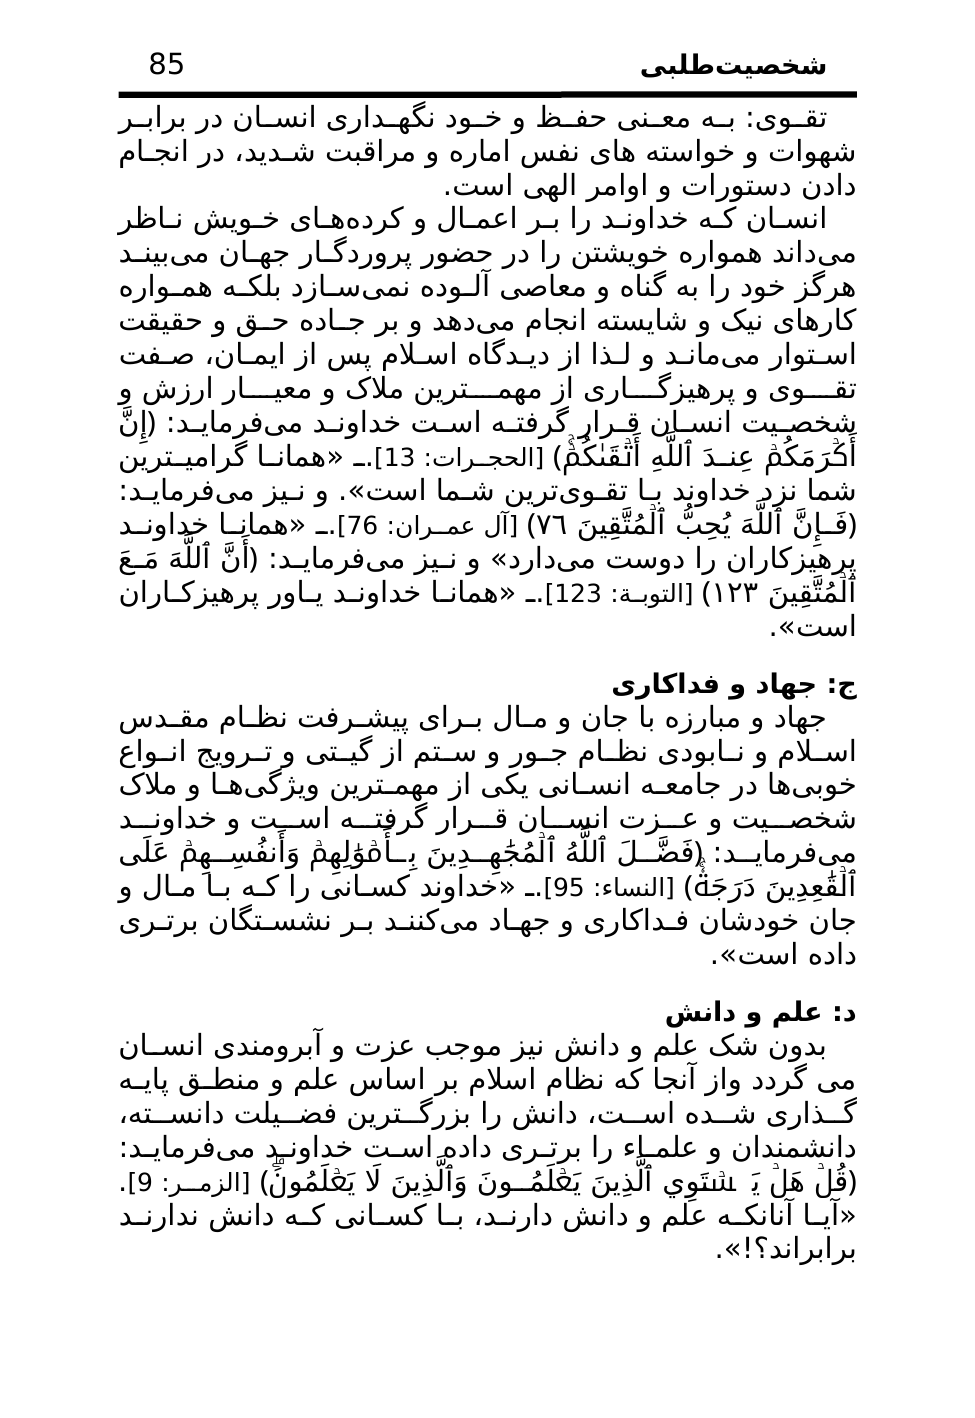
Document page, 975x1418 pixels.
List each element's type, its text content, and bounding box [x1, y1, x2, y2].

text ج: جهاد و فداکاری [118, 668, 857, 700]
text تقوی: به معنی حفظ و خود نگهداری انسان در برابر شهوات و خواسته های نفس اماره و مراقبت شدید، در انجام دادن دستورات و اوامر الهی است. [118, 100, 857, 202]
text بدون شک علم و دانش نیز موجب عزت و آبرومندی انسان می گردد واز آنجا که نظام اسلام بر اساس علم و منطق پایه گذاری شده است، دانش را بزرگترین فضیلت دانسته، دانشمندان و علماء را برتری داده است خداوند می‌فرماید: ﴿قُلۡ هَلۡ يَسۡتَوِي ٱلَّذِينَ يَعۡلَمُونَ وَٱلَّذِينَ لَا يَعۡلَمُونَۗ﴾ [الزمر: 9]. «آیا آنانکه علم و دانش دارند، با کسانی که دانش ندارند برابراند؟!». [118, 1028, 857, 1266]
text جهاد و مبارزه با جان و مال برای پیشرفت نظام مقدس اسلام و نابودی نظام جور و ستم از گیتی و ترویج انواع خوبی‌ها در جامعه انسانی یکی از مهمترین ویژگی‌ها و ملاک شخصیت و عزت انسان قرار گرفته است و خداوند می‌فرماید: ﴿فَضَّلَ ٱللَّهُ ٱلۡمُجَٰهِدِينَ بِأَمۡوَٰلِهِمۡ وَأَنفُسِهِمۡ عَلَى ٱلۡقَٰعِدِينَ دَرَجَةٗۚ﴾ [النساء: 95]. «خداوند کسانی را که با مال و جان خودشان فداکاری و جهاد می‌کنند بر نشستگان برتری داده است». [118, 700, 857, 972]
text د: علم و دانش [118, 997, 857, 1028]
text انسان که خداوند را بر اعمال و کرده‌های خویش ناظر می‌داند همواره خویشتن را در حضور پروردگار جهان می‌بیند هرگز خود را به گناه و معاصی آلوده نمی‌سازد بلکه همواره کارهای نیک و شایسته انجام می‌دهد و بر جاده حق و حقیقت استوار می‌ماند و لذا از دیدگاه اسلام پس از ایمان، صفت تقوی و پرهیزگاری از مهمترین ملاک و معیار ارزش و شخصیت انسان قرار گرفته است خداوند می‌فرماید: ﴿إِنَّ أَكۡرَمَكُمۡ عِندَ ٱللَّهِ أَتۡقَىٰكُمۡۚ﴾ [الحجرات: 13]. «همانا گرامیترین شما نزد خداوند با تقوی‌ترین شما است». و نیز می‌فرماید: ﴿فَإِنَّ ٱللَّهَ يُحِبُّ ٱلۡمُتَّقِينَ ٧٦﴾ [آل عمران: 76]. «همانا خداوند پرهیزکاران را دوست می‌دارد» و نیز می‌فرماید: ﴿أَنَّ ٱللَّهَ مَعَ ٱلۡمُتَّقِينَ ١٢٣﴾ [التوبة: 123]. «همانا خداوند یاور پرهیزکاران است». [118, 202, 857, 643]
